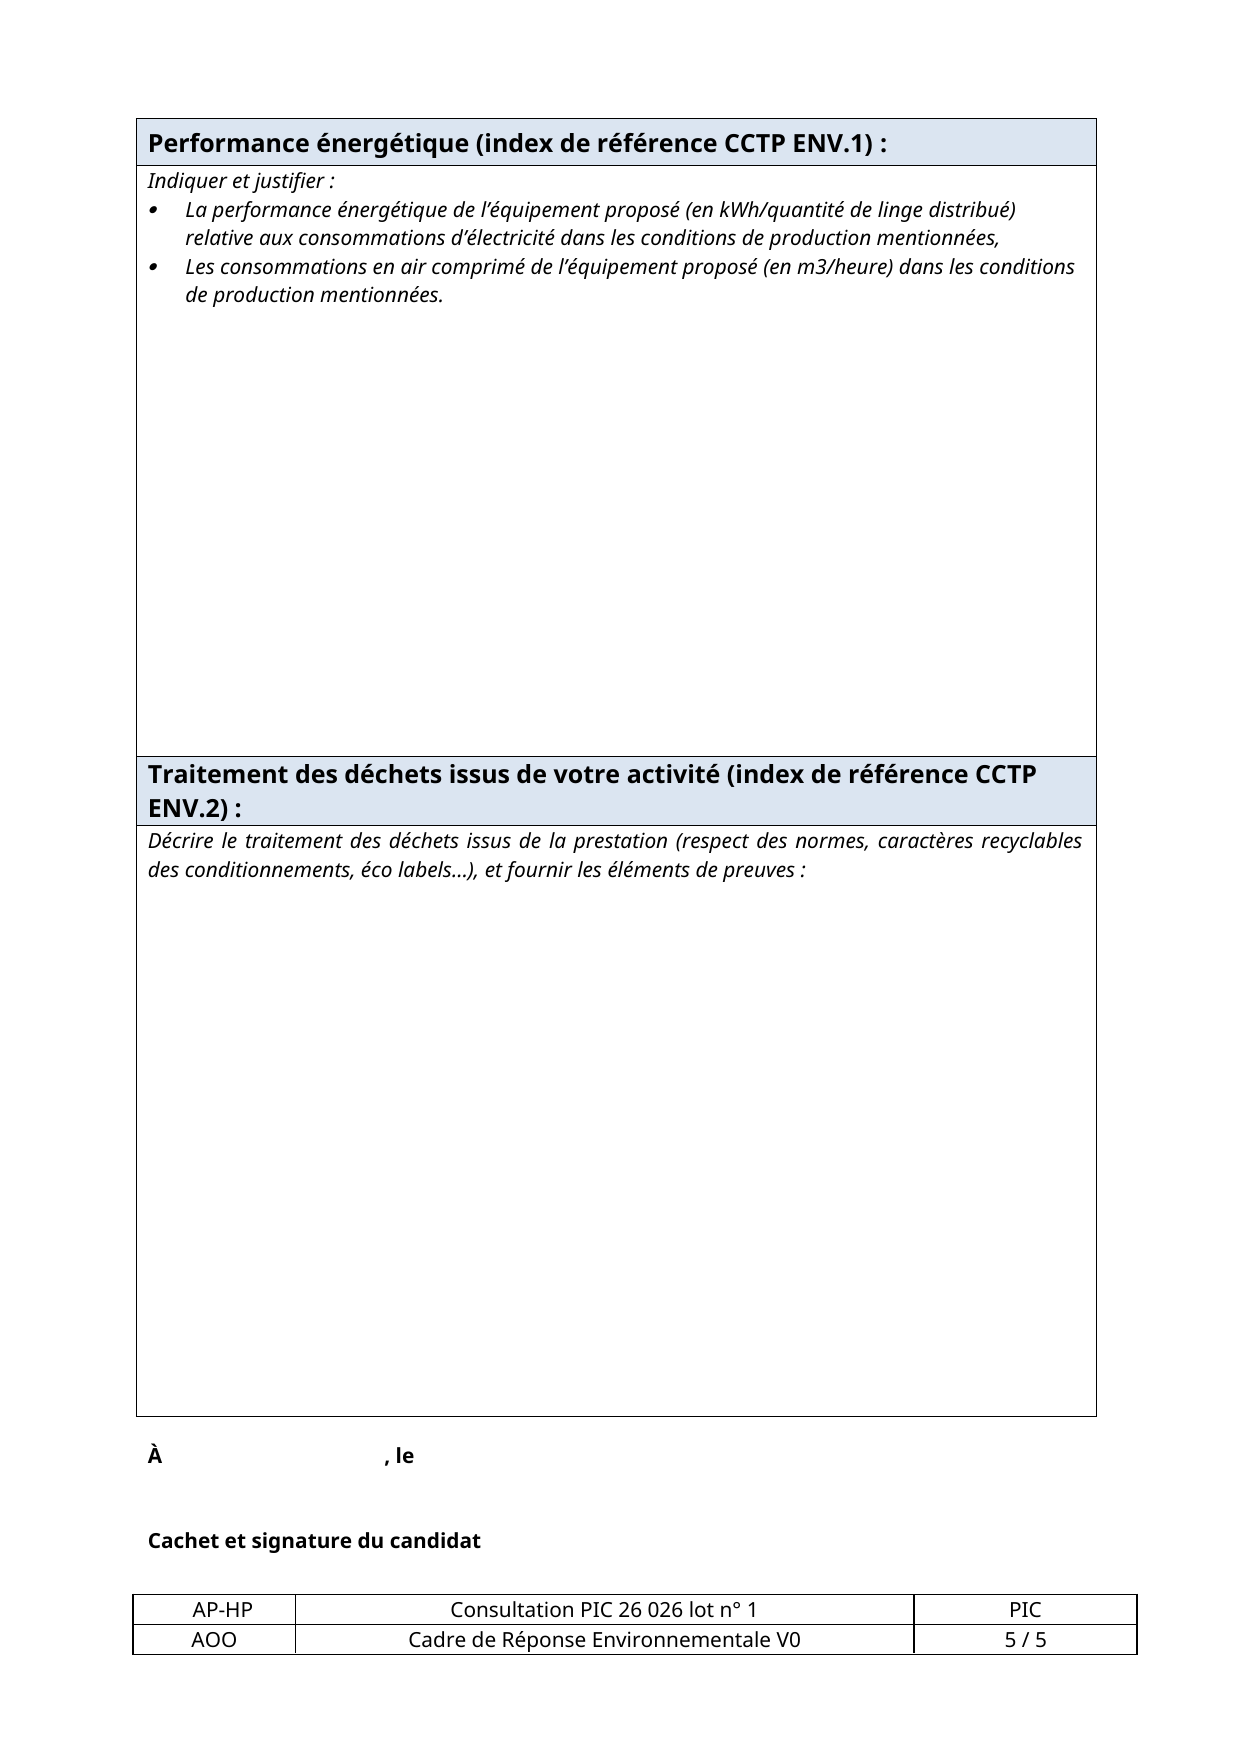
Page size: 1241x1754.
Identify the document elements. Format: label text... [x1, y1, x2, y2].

text Cachet et signature du candidat [148, 1526, 1092, 1554]
table_header Performance énergétique (index de référence CCTP ENV.1) : [137, 119, 1096, 165]
table_cell Indiquer et justifier : La performance énergétique de l’équipement proposé (en kWh/quantité de linge distribué) relative aux consommations d’électricité dans les conditions de production mentionnées, Les consommations en air comprimé de l’équipement proposé (en m3/heure) dans les conditions de production mentionnées. [137, 166, 1096, 756]
table_cell Traitement des déchets issus de votre activité (index de référence CCTP ENV.2) : [137, 757, 1096, 825]
table_cell Décrire le traitement des déchets issus de la prestation (respect des normes, caractères recyclables des conditionnements, éco labels…), et fournir les éléments de preuves : [137, 826, 1096, 1416]
text À , le [148, 1441, 1092, 1469]
